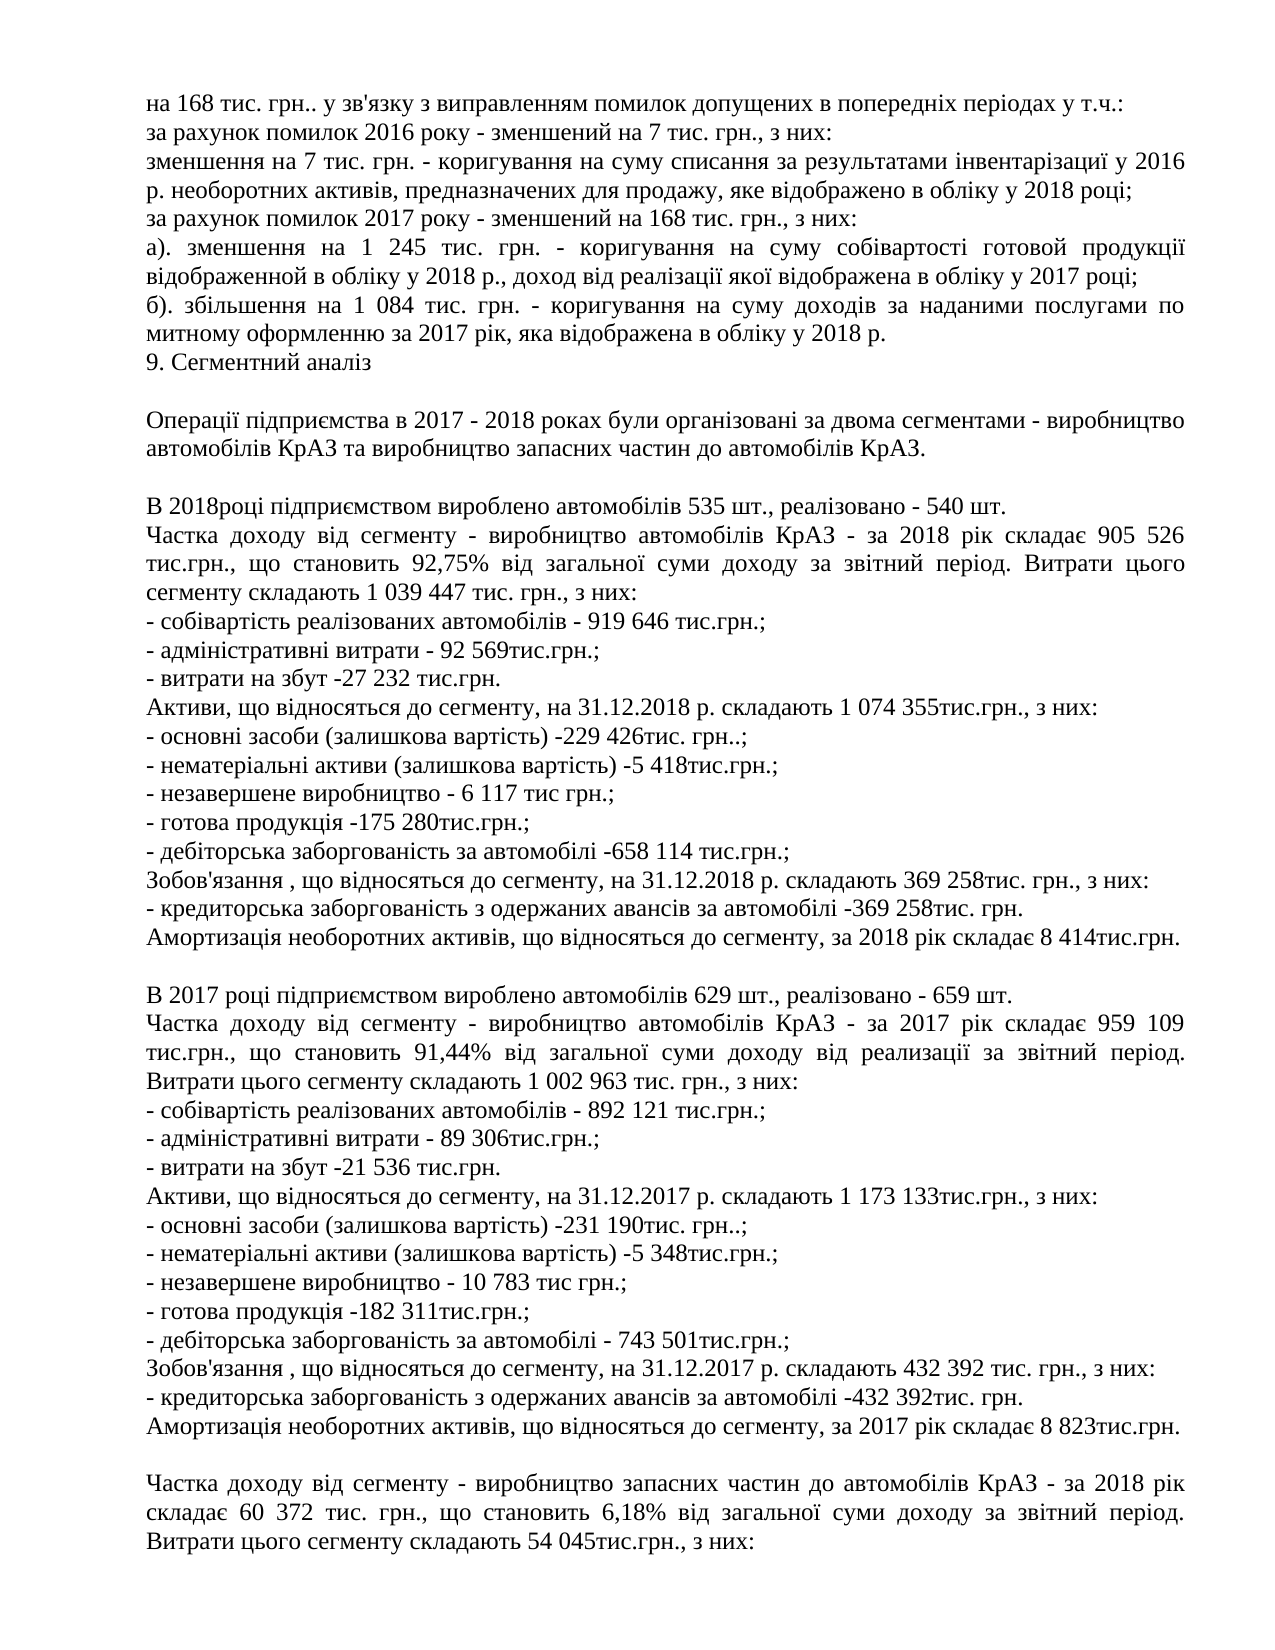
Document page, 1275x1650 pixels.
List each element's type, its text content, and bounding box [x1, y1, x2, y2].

text - кредиторська заборгованiсть з одержаних авансiв за автомобiлi -369 258тис. грн. [146, 893, 1186, 922]
text - незавершене виробництво - 6 117 тис грн.; [146, 778, 1186, 807]
text Зобов'язання , що вiдносяться до сегменту, на 31.12.2018 р. складають 369 258тис. грн., з них: [146, 865, 1186, 893]
text - собiвартiсть реалiзованих автомобiлiв - 919 646 тис.грн.; [146, 606, 1186, 635]
text б). збiльшення на 1 084 тис. грн. - коригування на суму доходiв за наданими послугами по митному оформленню за 2017 рiк, яка вiдображена в облiку у 2018 р. [146, 290, 1186, 347]
text за рахунок помилок 2016 року - зменшений на 7 тис. грн., з них: [146, 117, 1186, 146]
text - готова продукцiя -182 311тис.грн.; [146, 1296, 1186, 1325]
text - витрати на збут -27 232 тис.грн. [146, 663, 1186, 692]
text Активи, що вiдносяться до сегменту, на 31.12.2018 р. складають 1 074 355тис.грн., з них: [146, 692, 1186, 721]
text - дебiторська заборгованiсть за автомобiлi -658 114 тис.грн.; [146, 836, 1186, 865]
text Активи, що вiдносяться до сегменту, на 31.12.2017 р. складають 1 173 133тис.грн., з них: [146, 1181, 1186, 1210]
text В 2018роцi пiдприємством вироблено автомобiлiв 535 шт., реалiзовано - 540 шт. [146, 491, 1186, 520]
text Частка доходу вiд сегменту - виробництво автомобiлiв КрАЗ - за 2017 рiк складає 959 109 тис.грн., що становить 91,44% вiд загальної суми доходу вiд реализацiї за звiтний перiод. Витрати цього сегменту складають 1 002 963 тис. грн., з них: [146, 1008, 1186, 1095]
text зменшення на 7 тис. грн. - коригування на суму списання за результатами iнвентарiзациї у 2016 р. необоротних активiв, предназначених для продажу, яке вiдображено в облiку у 2018 роцi; [146, 146, 1186, 203]
text - незавершене виробництво - 10 783 тис грн.; [146, 1267, 1186, 1296]
text Амортизацiя необоротних активiв, що вiдносяться до сегменту, за 2017 рiк складає 8 823тис.грн. [146, 1411, 1186, 1440]
text 9. Сегментний аналiз [146, 347, 1186, 376]
text - нематерiальнi активи (залишкова вартiсть) -5 418тис.грн.; [146, 750, 1186, 778]
text - собiвартiсть реалiзованих автомобiлiв - 892 121 тис.грн.; [146, 1095, 1186, 1123]
text - адмiнiстративнi витрати - 89 306тис.грн.; [146, 1123, 1186, 1152]
text Зобов'язання , що вiдносяться до сегменту, на 31.12.2017 р. складають 432 392 тис. грн., з них: [146, 1353, 1186, 1382]
text - кредиторська заборгованiсть з одержаних авансiв за автомобiлi -432 392тис. грн. [146, 1382, 1186, 1411]
text Операцiї пiдприємства в 2017 - 2018 роках були органiзованi за двома сегментами - виробництво автомобiлiв КрАЗ та виробництво запасних частин до автомобiлiв КрАЗ. [146, 405, 1186, 462]
text - нематерiальнi активи (залишкова вартiсть) -5 348тис.грн.; [146, 1238, 1186, 1267]
text - адмiнiстративнi витрати - 92 569тис.грн.; [146, 635, 1186, 663]
text Частка доходу вiд сегменту - виробництво автомобiлiв КрАЗ - за 2018 рiк складає 905 526 тис.грн., що становить 92,75% вiд загальної суми доходу за звiтний перiод. Витрати цього сегменту складають 1 039 447 тис. грн., з них: [146, 520, 1186, 606]
text - основнi засоби (залишкова вартiсть) -229 426тис. грн..; [146, 721, 1186, 750]
text Амортизацiя необоротних активiв, що вiдносяться до сегменту, за 2018 рiк складає 8 414тис.грн. [146, 922, 1186, 951]
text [146, 88, 1186, 117]
text - витрати на збут -21 536 тис.грн. [146, 1152, 1186, 1181]
text за рахунок помилок 2017 року - зменшений на 168 тис. грн., з них: [146, 203, 1186, 232]
text - дебiторська заборгованiсть за автомобiлi - 743 501тис.грн.; [146, 1325, 1186, 1353]
text Частка доходу вiд сегменту - виробництво запасних частин до автомобiлiв КрАЗ - за 2018 рiк складає 60 372 тис. грн., що становить 6,18% вiд загальної суми доходу за звiтний перiод. Витрати цього сегменту складають 54 045тис.грн., з них: [146, 1468, 1186, 1555]
text В 2017 роцi пiдприємством вироблено автомобiлiв 629 шт., реалiзовано - 659 шт. [146, 980, 1186, 1008]
text - основнi засоби (залишкова вартiсть) -231 190тис. грн..; [146, 1210, 1186, 1238]
text а). зменшення на 1 245 тис. грн. - коригування на суму собiвартостi готовой продукцiї вiдображенной в облiку у 2018 р., доход вiд реалiзацiї якої вiдображена в облiку у 2017 роцi; [146, 232, 1186, 290]
text - готова продукцiя -175 280тис.грн.; [146, 807, 1186, 836]
